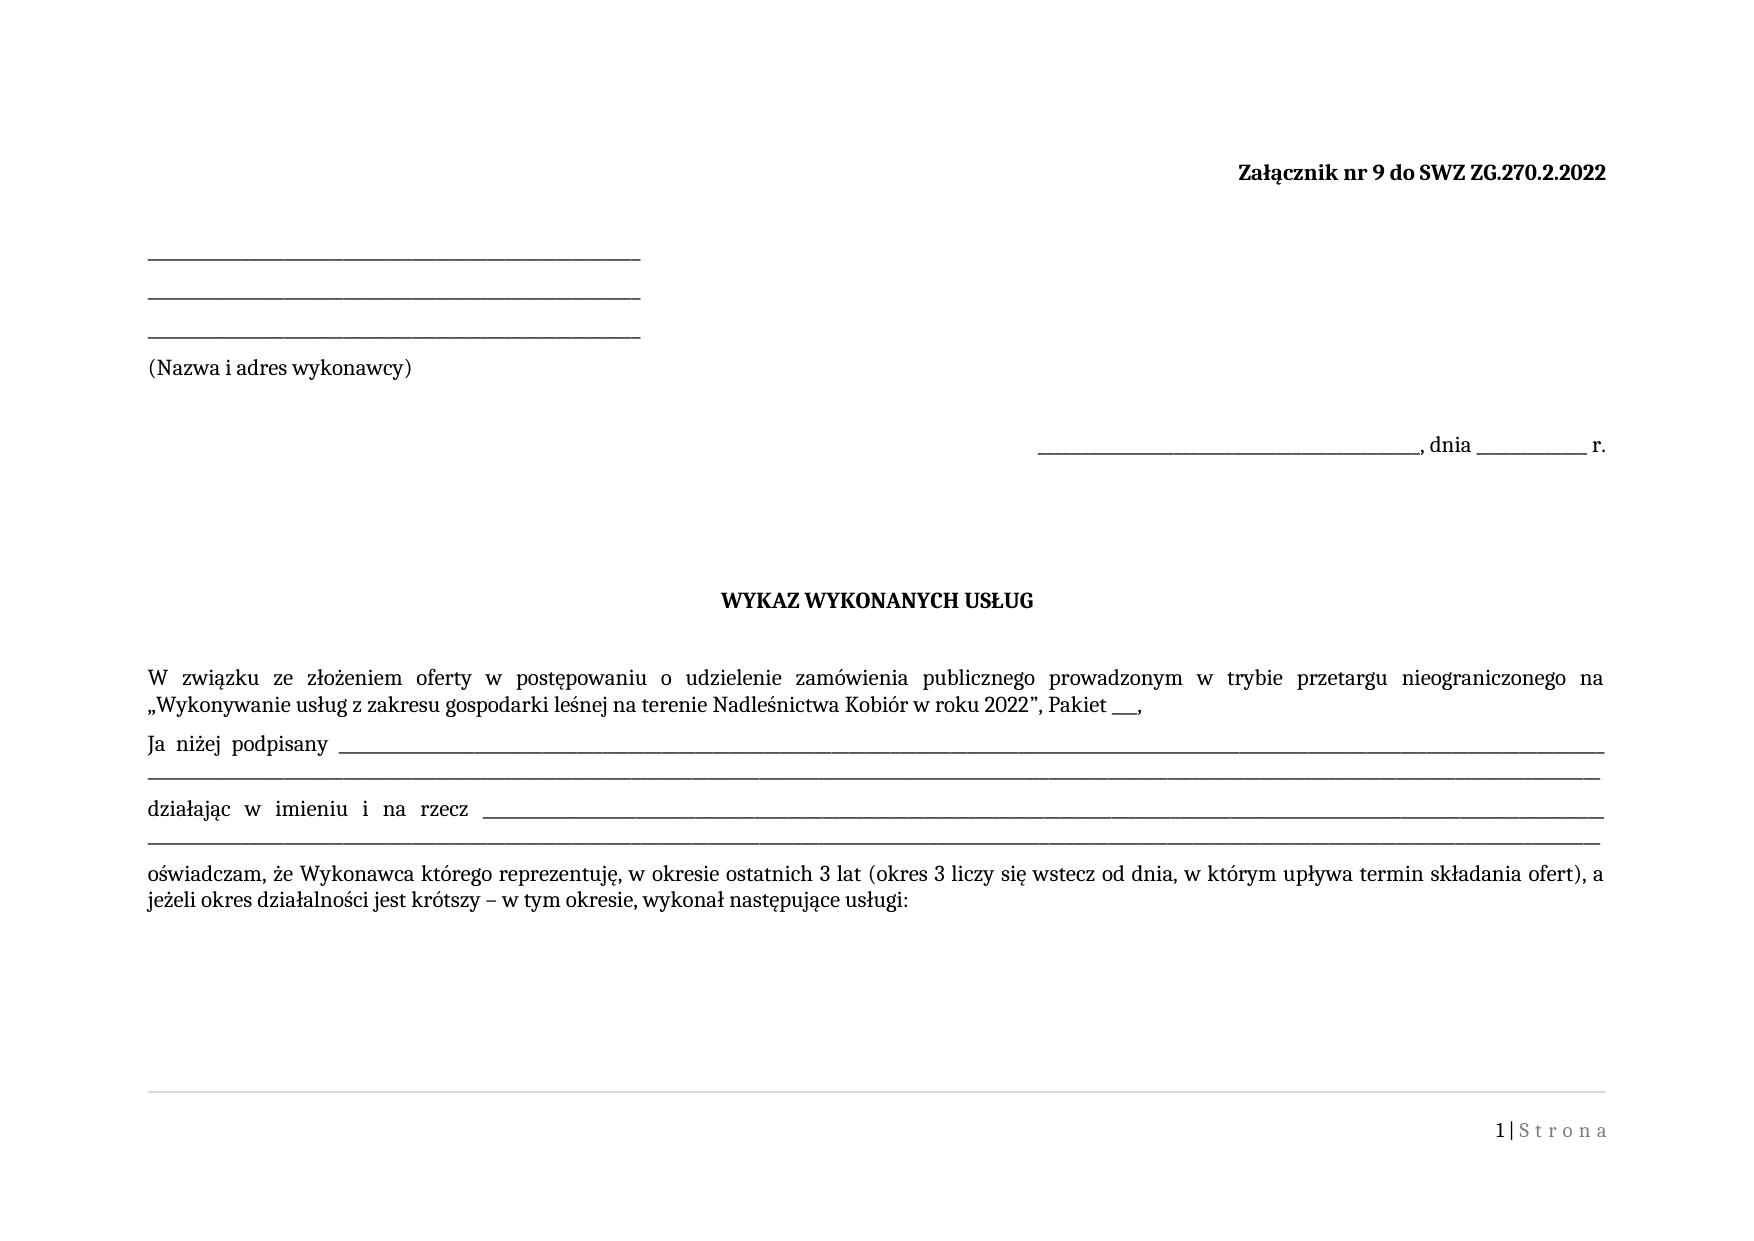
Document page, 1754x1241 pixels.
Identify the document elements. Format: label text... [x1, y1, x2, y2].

text Załącznik nr 9 do SWZ ZG.270.2.2022 [148, 160, 1606, 186]
text działając w imieniu i na rzecz ____________________________________________________________________________________________________________________________________ ___________________________________________________________________________________________________________________________________________________________________________ [148, 796, 1606, 848]
text oświadczam, że Wykonawca którego reprezentuję, w okresie ostatnich 3 lat (okres 3 liczy się wstecz od dnia, w którym upływa termin składania ofert), a jeżeli okres działalności jest krótszy – w tym okresie, wykonał następujące usługi: [148, 861, 1606, 913]
text WYKAZ WYKONANYCH USŁUG [148, 587, 1606, 614]
text __________________________________________________________ [148, 238, 1606, 264]
text _____________________________________________, dnia _____________ r. [148, 432, 1606, 458]
text __________________________________________________________ [148, 316, 1606, 342]
text W związku ze złożeniem oferty w postępowaniu o udzielenie zamówienia publicznego prowadzonym w trybie przetargu nieograniczonego na „Wykonywanie usług z zakresu gospodarki leśnej na terenie Nadleśnictwa Kobiór w roku 2022”, Pakiet ___, [148, 665, 1606, 718]
text Ja niżej podpisany _____________________________________________________________________________________________________________________________________________________ ___________________________________________________________________________________________________________________________________________________________________________ [148, 730, 1606, 783]
text __________________________________________________________ [148, 277, 1606, 303]
text (Nazwa i adres wykonawcy) [148, 354, 1606, 381]
